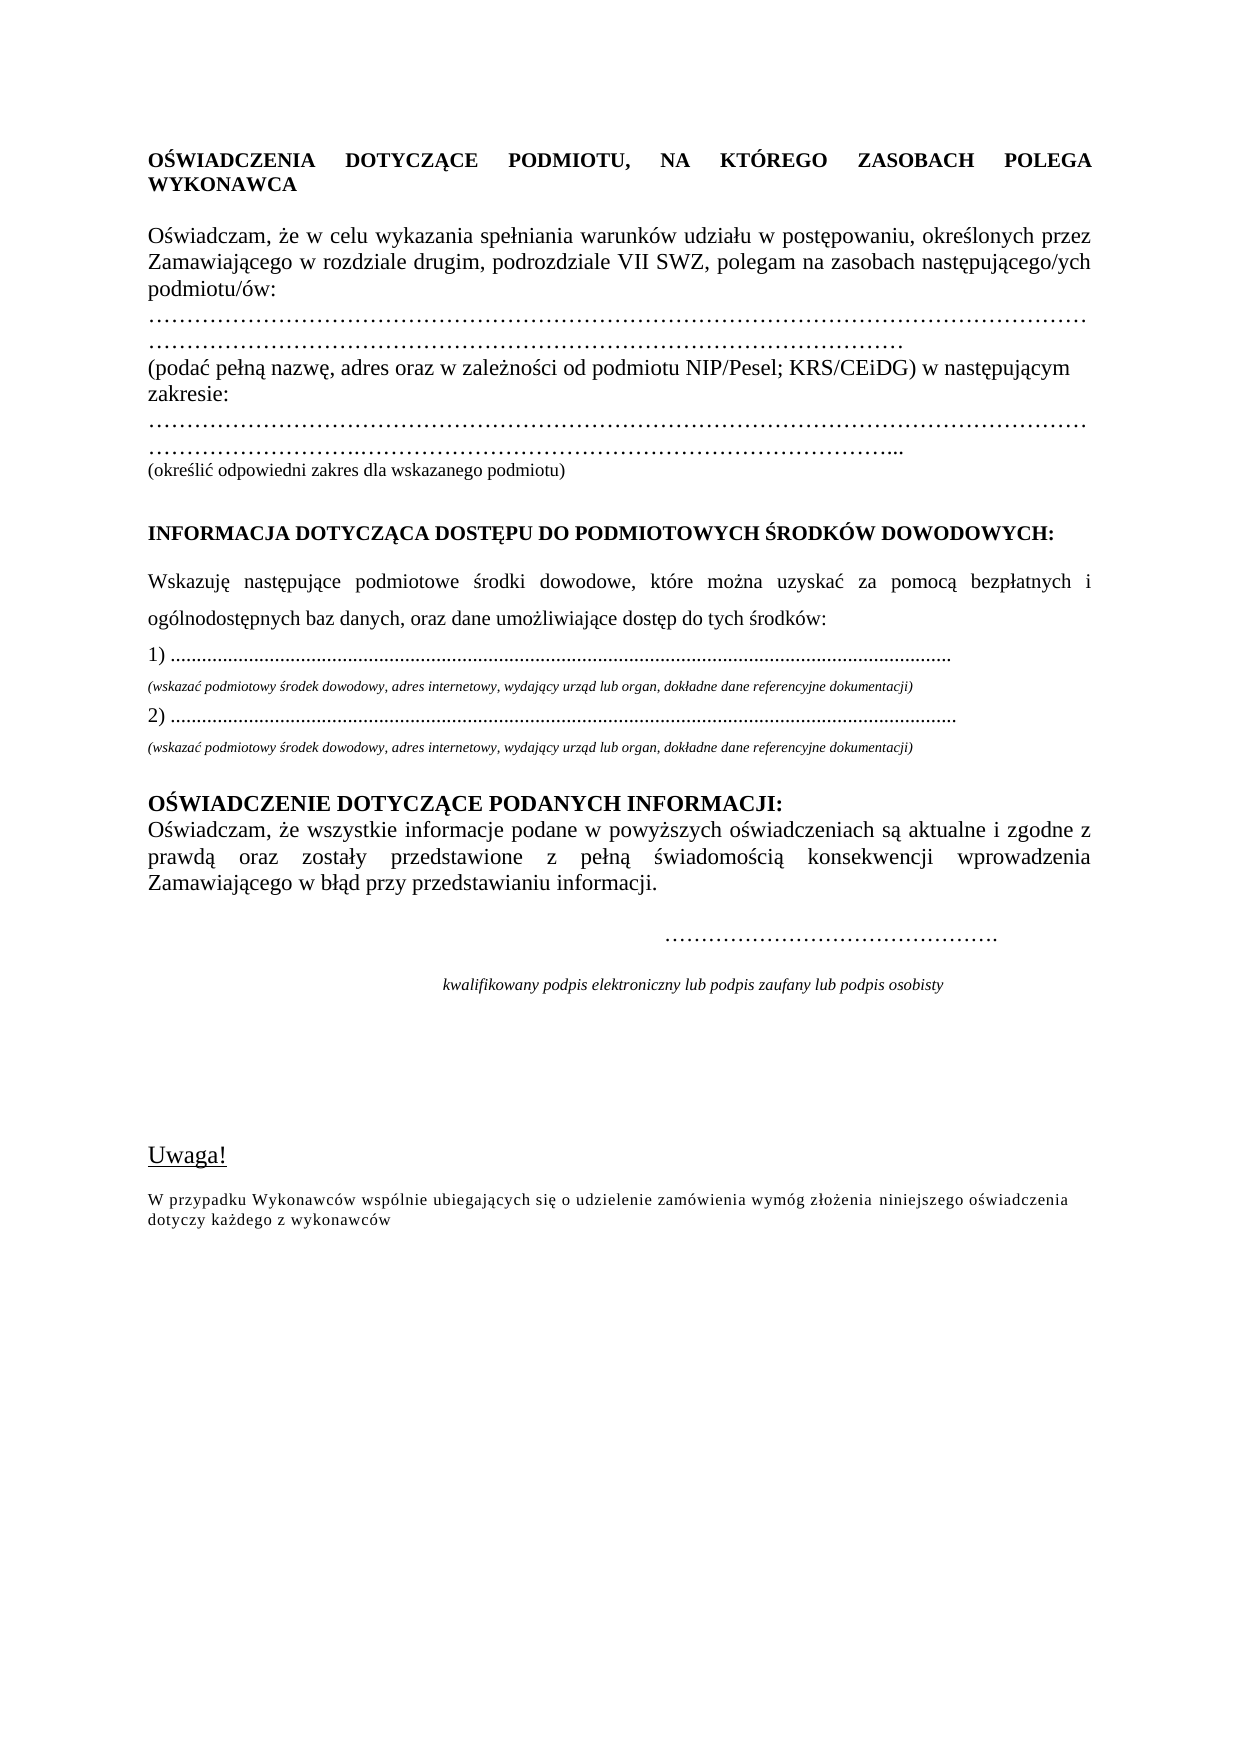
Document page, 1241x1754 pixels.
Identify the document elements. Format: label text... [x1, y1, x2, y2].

text OŚWIADCZENIA DOTYCZĄCE PODMIOTU, NA KTÓREGO ZASOBACH POLEGA WYKONAWCA [148, 148, 1093, 196]
text …………………………………………………………………………………………………………………………………….……………………………………………………………... [148, 407, 1093, 459]
text Uwaga! [148, 1141, 1093, 1169]
text 1) ...................................................................................................................................................... [148, 641, 1093, 666]
text Wskazuję następujące podmiotowe środki dowodowe, które można uzyskać za pomocą bezpłatnych i ogólnodostępnych baz danych, oraz dane umożliwiające dostęp do tych środków: [148, 569, 1093, 629]
text (określić odpowiedni zakres dla wskazanego podmiotu) [148, 459, 1093, 481]
text Oświadczam, że w celu wykazania spełniania warunków udziału w postępowaniu, określonych przez Zamawiającego w rozdziale drugim, podrozdziale VII SWZ, polegam na zasobach następującego/ych podmiotu/ów: [148, 222, 1093, 301]
text W przypadku Wykonawców wspólnie ubiegających się o udzielenie zamówienia wymóg złożenia niniejszego oświadczenia dotyczy każdego z wykonawców [148, 1188, 1093, 1229]
text (wskazać podmiotowy środek dowodowy, adres internetowy, wydający urząd lub organ, dokładne dane referencyjne dokumentacji) [148, 739, 1093, 755]
text …………………………………………………………………………………………………………………………………………………………………………………………………… [148, 301, 1093, 354]
text ………………………………………. [148, 921, 1093, 946]
text (podać pełną nazwę, adres oraz w zależności od podmiotu NIP/Pesel; KRS/CEiDG) w następującym zakresie: [148, 354, 1093, 407]
text (wskazać podmiotowy środek dowodowy, adres internetowy, wydający urząd lub organ, dokładne dane referencyjne dokumentacji) [148, 677, 1093, 694]
text 2) ....................................................................................................................................................... [148, 703, 1093, 727]
text INFORMACJA DOTYCZĄCA DOSTĘPU DO PODMIOTOWYCH ŚRODKÓW DOWODOWYCH: [148, 481, 1093, 545]
text Oświadczam, że wszystkie informacje podane w powyższych oświadczeniach są aktualne i zgodne z prawdą oraz zostały przedstawione z pełną świadomością konsekwencji wprowadzenia Zamawiającego w błąd przy przedstawianiu informacji. [148, 816, 1093, 896]
text kwalifikowany podpis elektroniczny lub podpis zaufany lub podpis osobisty [148, 975, 1093, 994]
text OŚWIADCZENIE DOTYCZĄCE PODANYCH INFORMACJI: [148, 790, 1093, 816]
